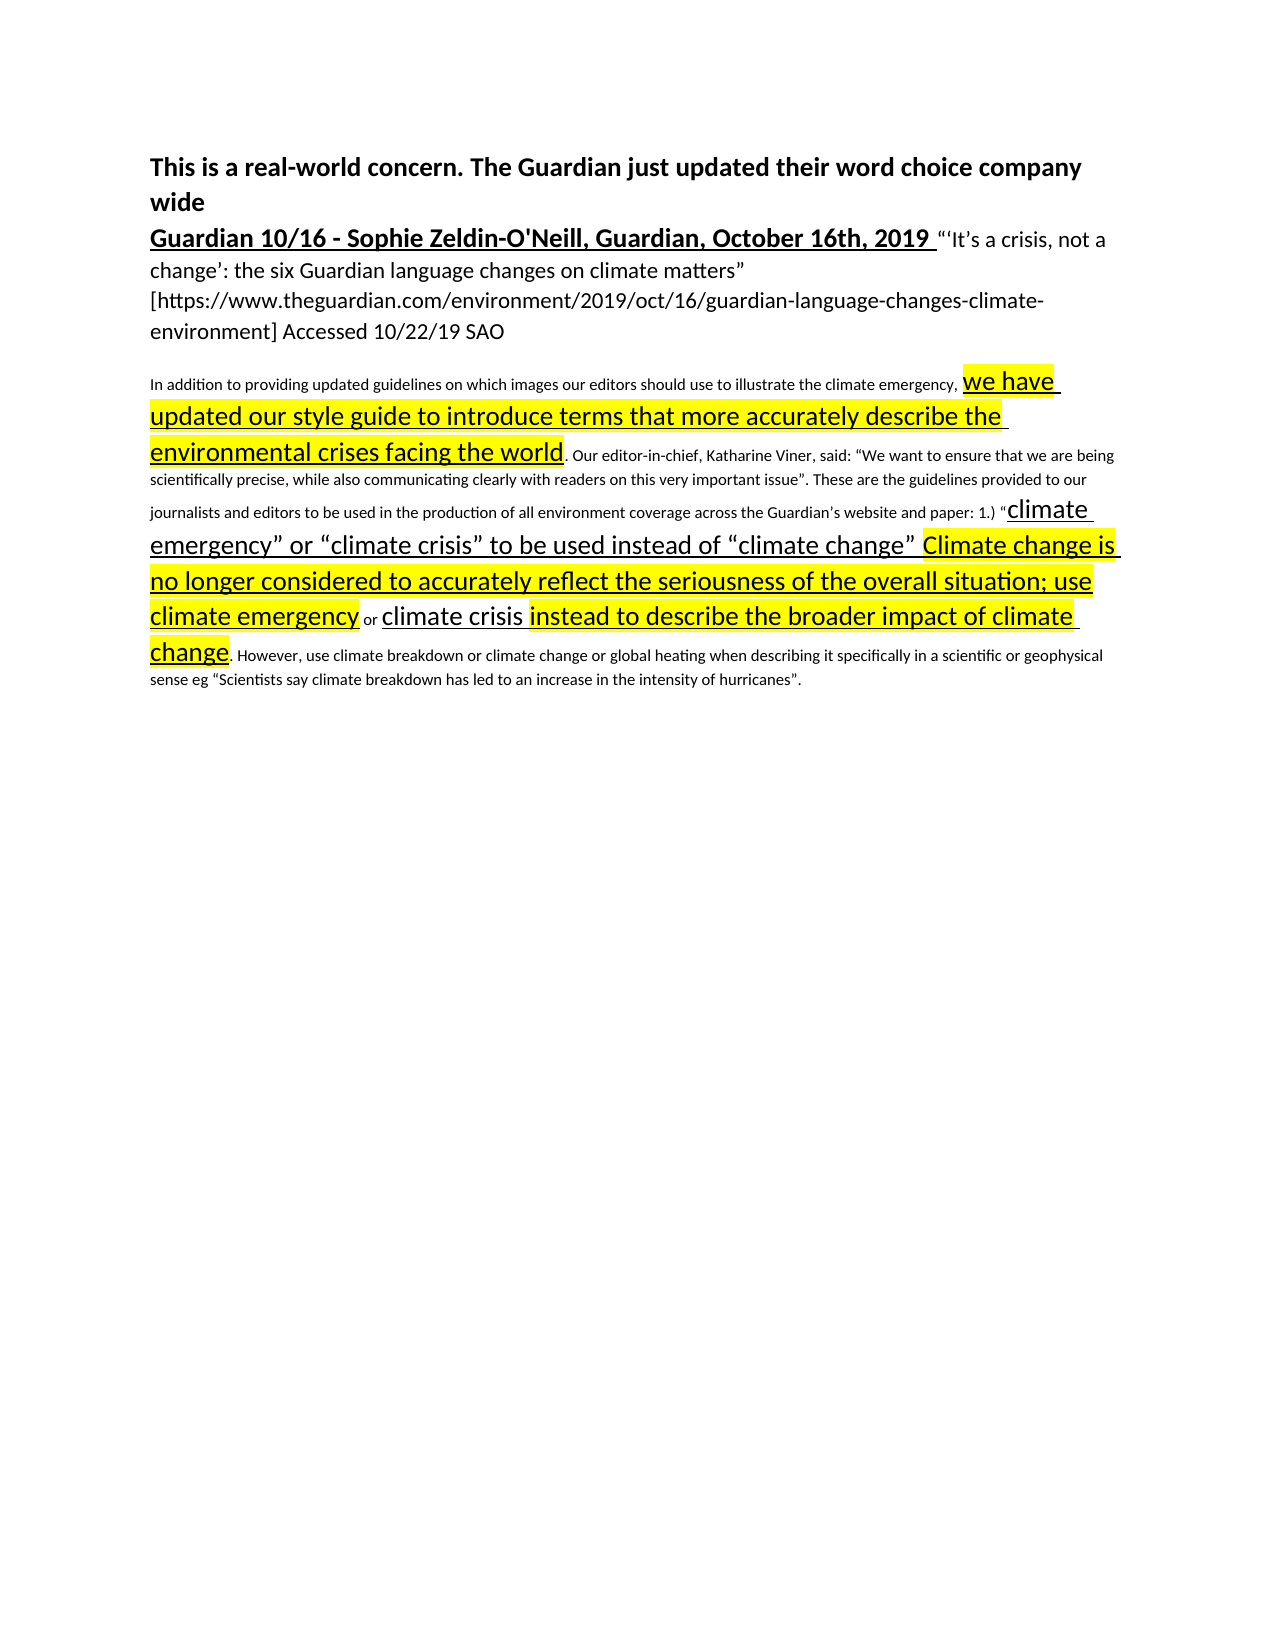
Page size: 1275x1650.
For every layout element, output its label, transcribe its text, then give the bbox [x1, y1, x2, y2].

text Guardian 10/16 - Sophie Zeldin-O'Neill, Guardian, October 16th, 2019 “‘It’s a crisis, not a change’: the six Guardian language changes on climate matters” [https://www.theguardian.com/environment/2019/oct/16/guardian-language-changes-climate-environment] Accessed 10/22/19 SAO [150, 221, 1125, 345]
text In addition to providing updated guidelines on which images our editors should use to illustrate the climate emergency, we have updated our style guide to introduce terms that more accurately describe the environmental crises facing the world. Our editor-in-chief, Katharine Viner, said: “We want to ensure that we are being scientifically precise, while also communicating clearly with readers on this very important issue”. These are the guidelines provided to our journalists and editors to be used in the production of all environment coverage across the Guardian’s website and paper: 1.) “climate emergency” or “climate crisis” to be used instead of “climate change” Climate change is no longer considered to accurately reflect the seriousness of the overall situation; use climate emergency or climate crisis instead to describe the broader impact of climate change. However, use climate breakdown or climate change or global heating when describing it specifically in a scientific or geophysical sense eg “Scientists say climate breakdown has led to an increase in the intensity of hurricanes”. [150, 364, 1125, 690]
subtitle This is a real-world concern. The Guardian just updated their word choice company wide [150, 150, 1125, 219]
